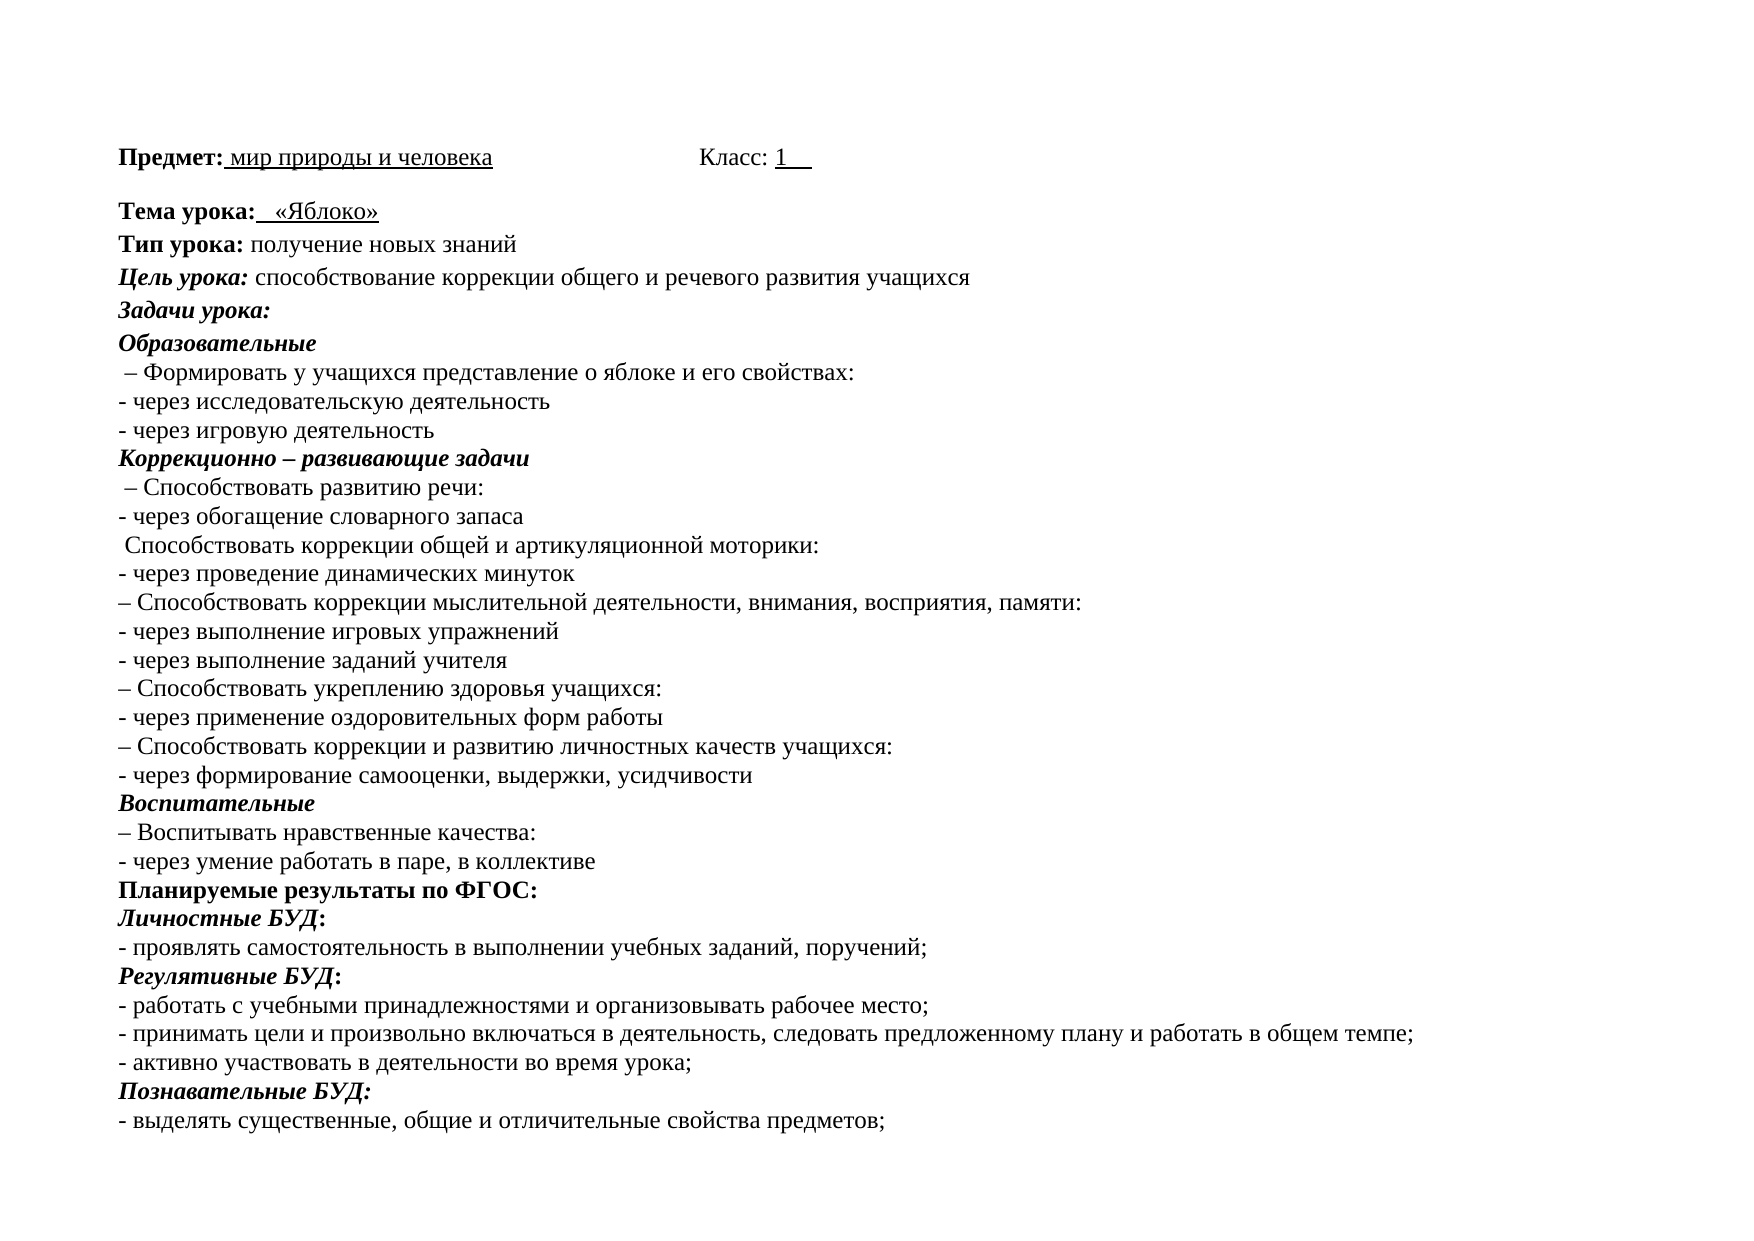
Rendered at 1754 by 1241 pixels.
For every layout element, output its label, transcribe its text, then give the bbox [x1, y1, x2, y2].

text Цель урока: способствование коррекции общего и речевого развития учащихся [118, 262, 1636, 291]
text – Способствовать развитию речи: - через обогащение словарного запаса [118, 472, 1636, 530]
text Планируемые результаты по ФГОС: [118, 875, 1636, 903]
text - принимать цели и произвольно включаться в деятельность, следовать предложенному плану и работать в общем темпе; [118, 1018, 1636, 1047]
text Личностные БУД: [118, 903, 1636, 932]
text Способствовать коррекции общей и артикуляционной моторики: - через проведение динамических минуток – Способствовать коррекции мыслительной деятельности, внимания, восприятия, памяти: - через выполнение игровых упражнений - через выполнение заданий учителя – Способствовать укреплению здоровья учащихся: - через применение оздоровительных форм работы – Способствовать коррекции и развитию личностных качеств учащихся: - через формирование самооценки, выдержки, усидчивости Воспитательные – Воспитывать нравственные качества: - через умение работать в паре, в коллективе [118, 530, 1636, 875]
text Образовательные [118, 328, 1636, 357]
text - выделять существенные, общие и отличительные свойства предметов; [118, 1105, 1636, 1133]
text - активно участвовать в деятельности во время урока; [118, 1047, 1636, 1076]
text Предмет: мир природы и человека Класс: 1 [118, 142, 1636, 171]
text Регулятивные БУД: [118, 961, 1636, 990]
text Тема урока: «Яблоко» [118, 196, 1636, 225]
text - проявлять самостоятельность в выполнении учебных заданий, поручений; [118, 932, 1636, 961]
text Тип урока: получение новых знаний [118, 229, 1636, 258]
text Задачи урока: [118, 295, 1636, 324]
text - работать с учебными принадлежностями и организовывать рабочее место; [118, 990, 1636, 1018]
text Познавательные БУД: [118, 1076, 1636, 1105]
text – Формировать у учащихся представление о яблоке и его свойствах: - через исследовательскую деятельность - через игровую деятельность Коррекционно – развивающие задачи [118, 357, 1636, 472]
